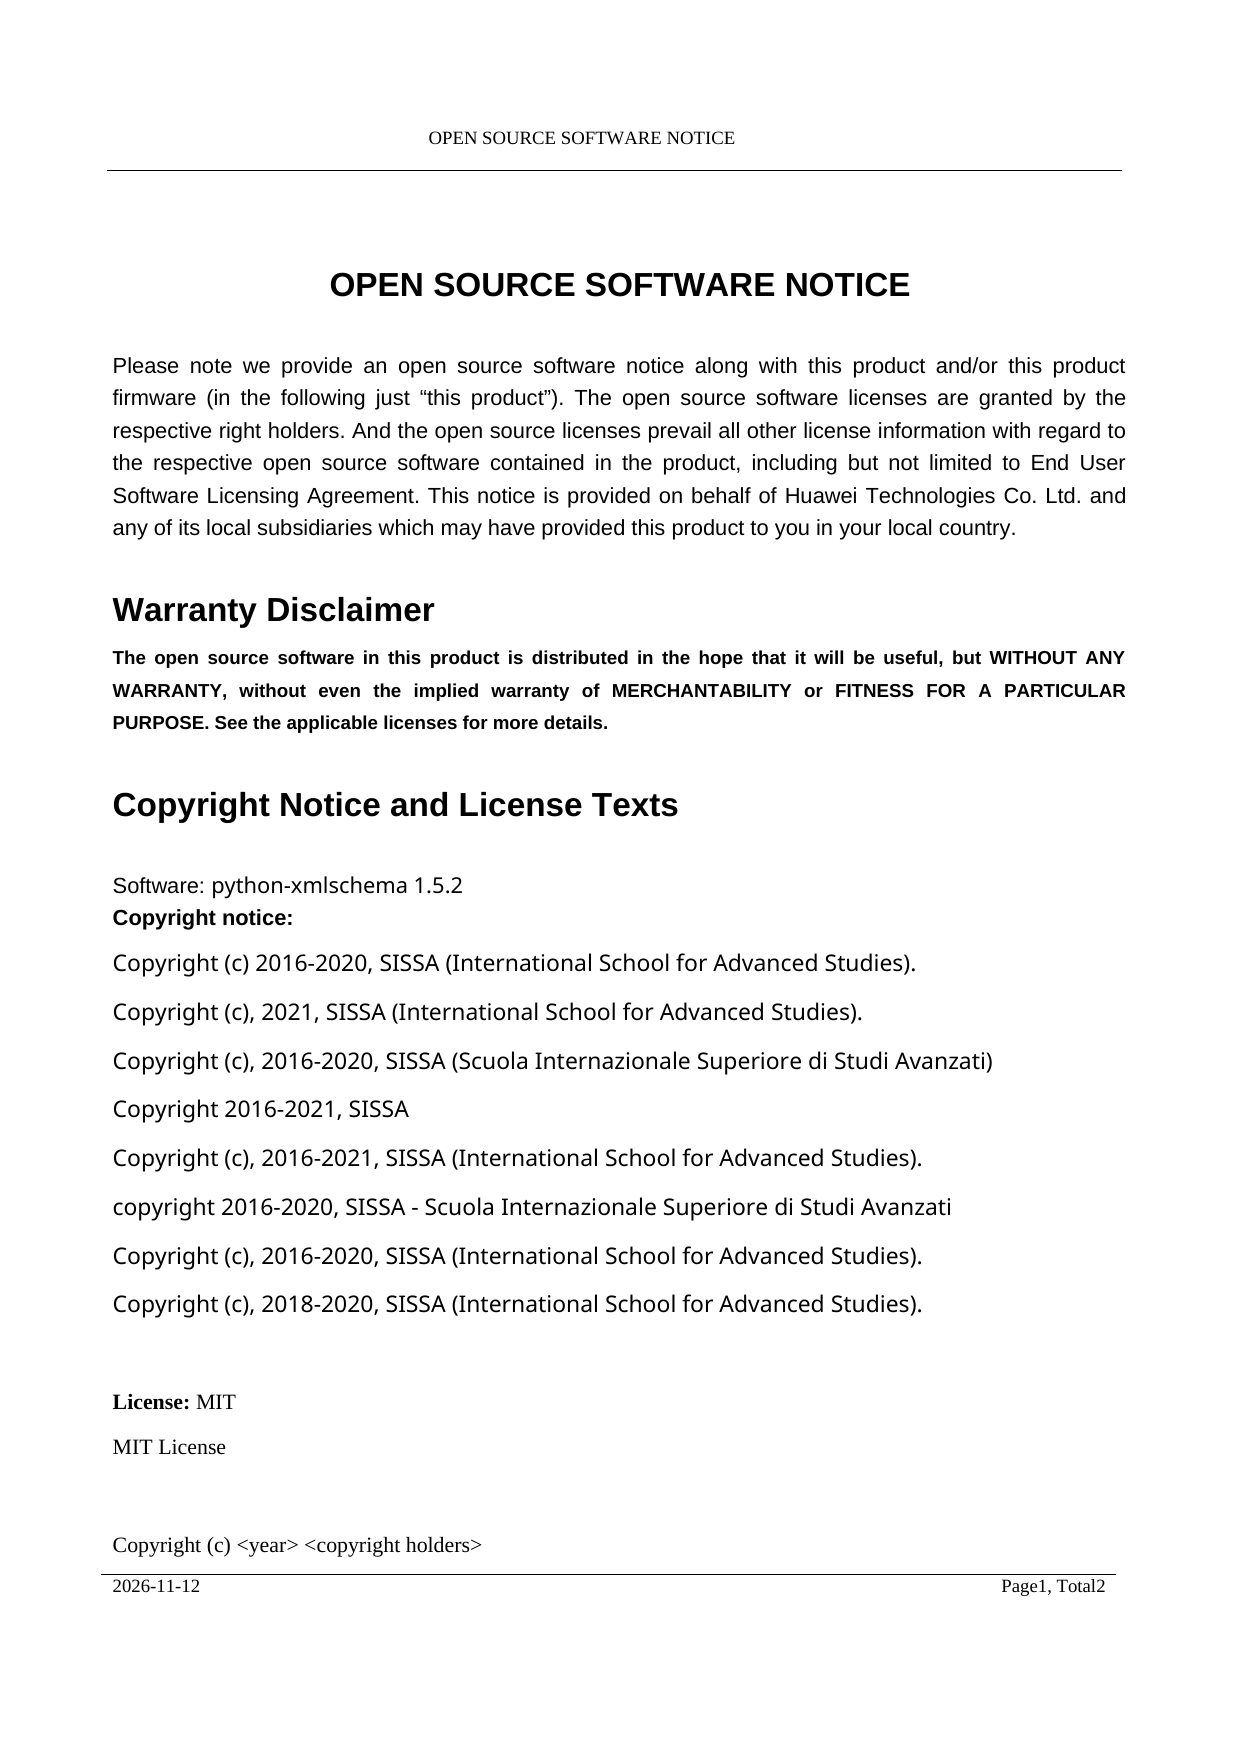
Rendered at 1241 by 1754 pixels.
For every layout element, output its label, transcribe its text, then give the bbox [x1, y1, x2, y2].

text Please note we provide an open source software notice along with this product and/or this product firmware (in the following just “this product”). The open source software licenses are granted by the respective right holders. And the open source licenses prevail all other license information with regard to the respective open source software contained in the product, including but not limited to End User Software Licensing Agreement. This notice is provided on behalf of Huawei Technologies Co. Ltd. and any of its local subsidiaries which may have provided this product to you in your local country. [112, 349, 1128, 544]
text Copyright Notice and License Texts [112, 771, 1128, 836]
text OPEN SOURCE SOFTWARE NOTICE [112, 251, 1128, 316]
text Warranty Disclaimer [112, 576, 1128, 641]
text Copyright (c) 2016-2020, SISSA (International School for Advanced Studies). Copyright (c), 2021, SISSA (International School for Advanced Studies). Copyright (c), 2016-2020, SISSA (Scuola Internazionale Superiore di Studi Avanzati) Copyright 2016-2021, SISSA Copyright (c), 2016-2021, SISSA (International School for Advanced Studies). copyright 2016-2020, SISSA - Scuola Internazionale Superiore di Studi Avanzati Copyright (c), 2016-2020, SISSA (International School for Advanced Studies). Copyright (c), 2018-2020, SISSA (International School for Advanced Studies). [112, 947, 1128, 1369]
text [112, 1430, 1128, 1560]
text License: MIT [112, 1385, 1128, 1418]
text The open source software in this product is distributed in the hope that it will be useful, but WITHOUT ANY WARRANTY, without even the implied warranty of MERCHANTABILITY or FITNESS FOR A PARTICULAR PURPOSE. See the applicable licenses for more details. [112, 641, 1128, 739]
text Copyright notice: [112, 901, 1128, 934]
text Software: python-xmlschema 1.5.2 [112, 869, 1128, 901]
